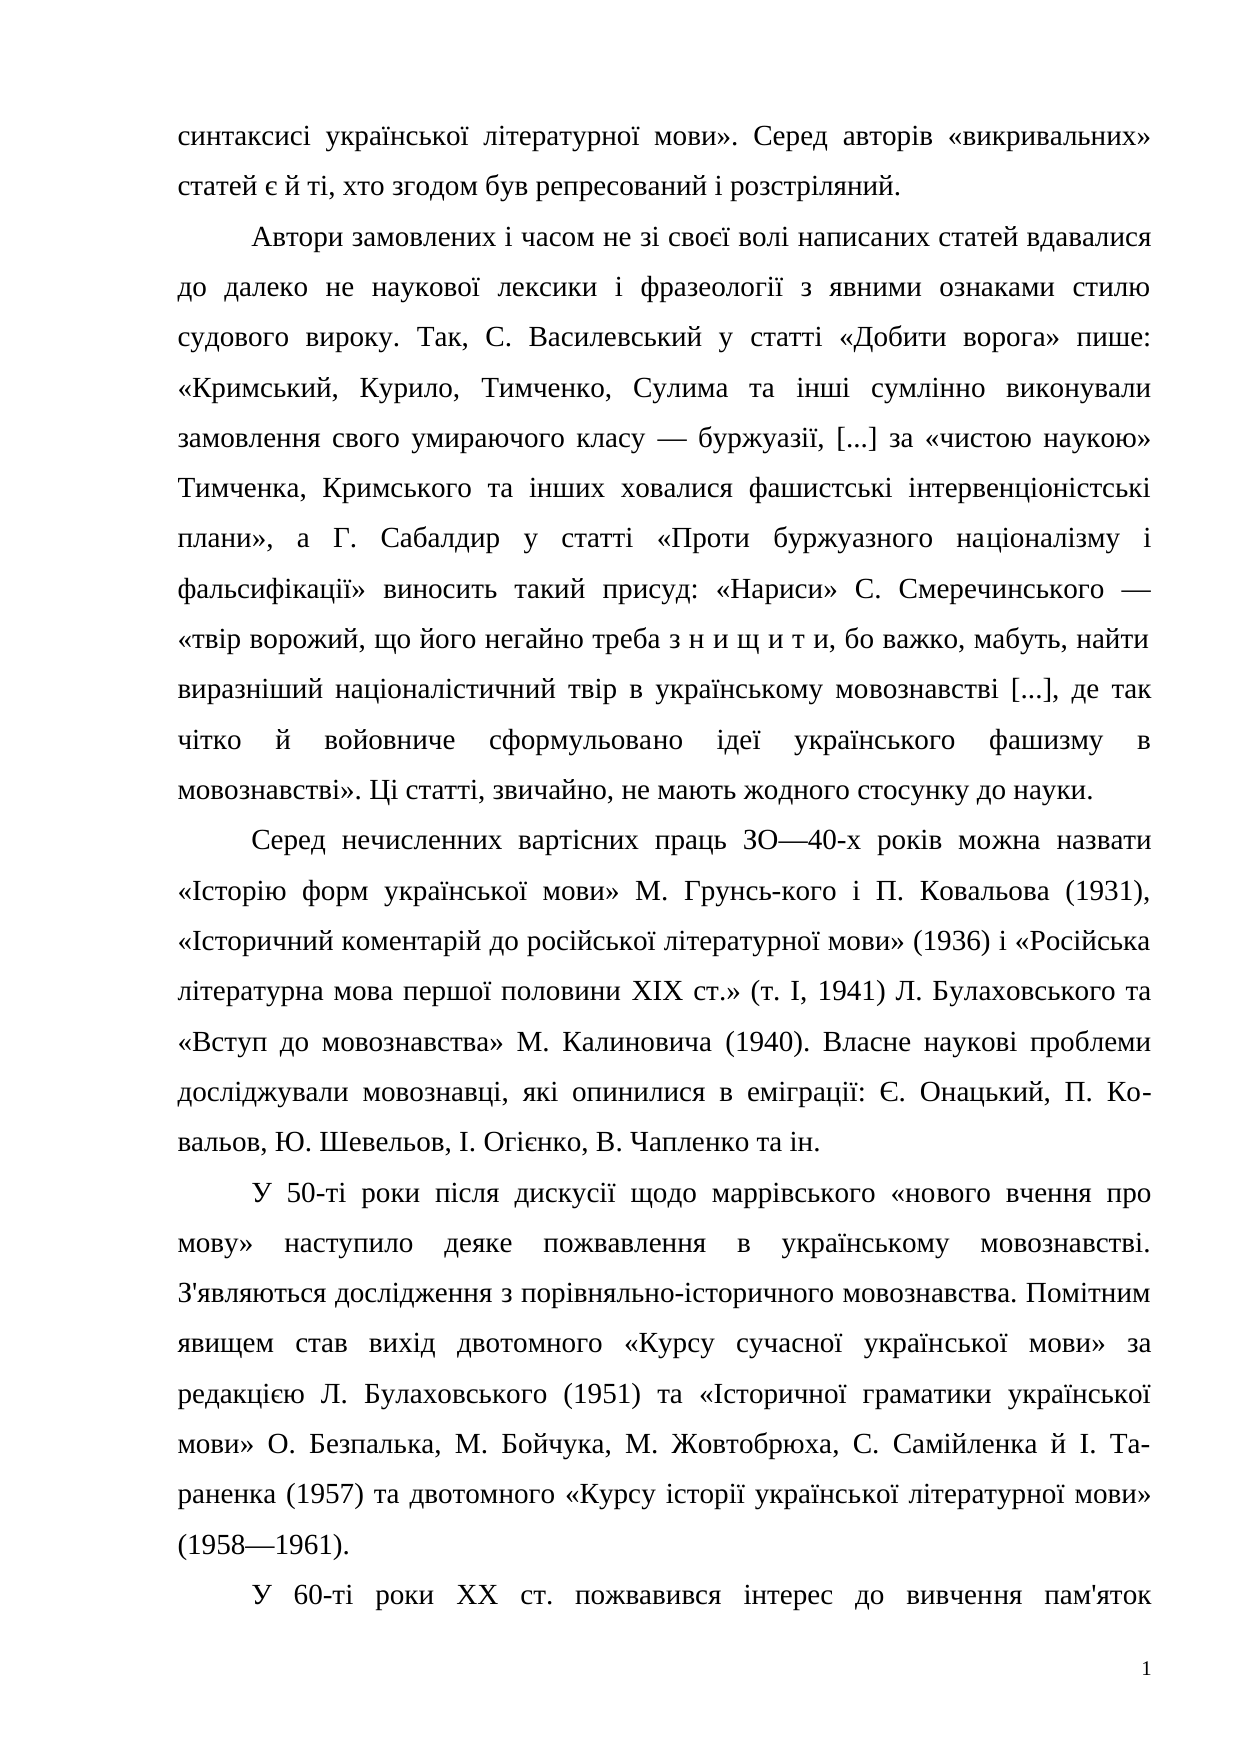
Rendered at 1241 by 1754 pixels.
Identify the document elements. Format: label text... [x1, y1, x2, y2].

text У 50-ті роки після дискусії щодо маррівського «нового вчення про мову» наступило деяке пожвавлення в українському мовознавстві. З'являються дослідження з порівняльно-історичного мовознавства. Помітним явищем став вихід двотомного «Курсу сучасної української мови» за редакцією Л. Булаховського (1951) та «Історичної граматики української мови» О. Безпалька, М. Бойчука, М. Жовтобрюха, С. Самійленка й І. Та-раненка (1957) та двотомного «Курсу історії української літературної мови» (1958—1961). [177, 1175, 1152, 1560]
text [177, 1577, 1152, 1611]
text Автори замовлених і часом не зі своєї волі написаних статей вдавалися до далеко не наукової лексики і фразеології з явними ознаками стилю судового вироку. Так, С. Василевський у статті «Добити ворога» пише: «Кримський, Курило, Тимченко, Сулима та інші сумлінно виконували замовлення свого умираючого класу — буржуазії, [...] за «чистою наукою» Тимченка, Кримського та інших ховалися фашистські інтервенціоністські плани», а Г. Сабалдир у статті «Проти буржуазного націоналізму і фальсифікації» виносить такий присуд: «Нариси» С. Смеречинського — «твір ворожий, що його негайно треба з н и щ и т и, бо важко, мабуть, найти виразніший націоналістичний твір в українському мовознавстві [...], де так чітко й войовниче сформульовано ідеї українського фашизму в мовознавстві». Ці статті, звичайно, не мають жодного стосунку до науки. [177, 219, 1152, 806]
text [177, 118, 1152, 202]
text Серед нечисленних вартісних праць ЗО—40-х років можна назвати «Історію форм української мови» М. Грунсь-кого і П. Ковальова (1931), «Історичний коментарій до російської літературної мови» (1936) і «Російська літературна мова першої половини XIX ст.» (т. І, 1941) Л. Булаховського та «Вступ до мовознавства» М. Калиновича (1940). Власне наукові проблеми досліджували мовознавці, які опинилися в еміграції: Є. Онацький, П. Ковальов, Ю. Шевельов, І. Огієнко, В. Чапленко та ін. [177, 822, 1152, 1158]
